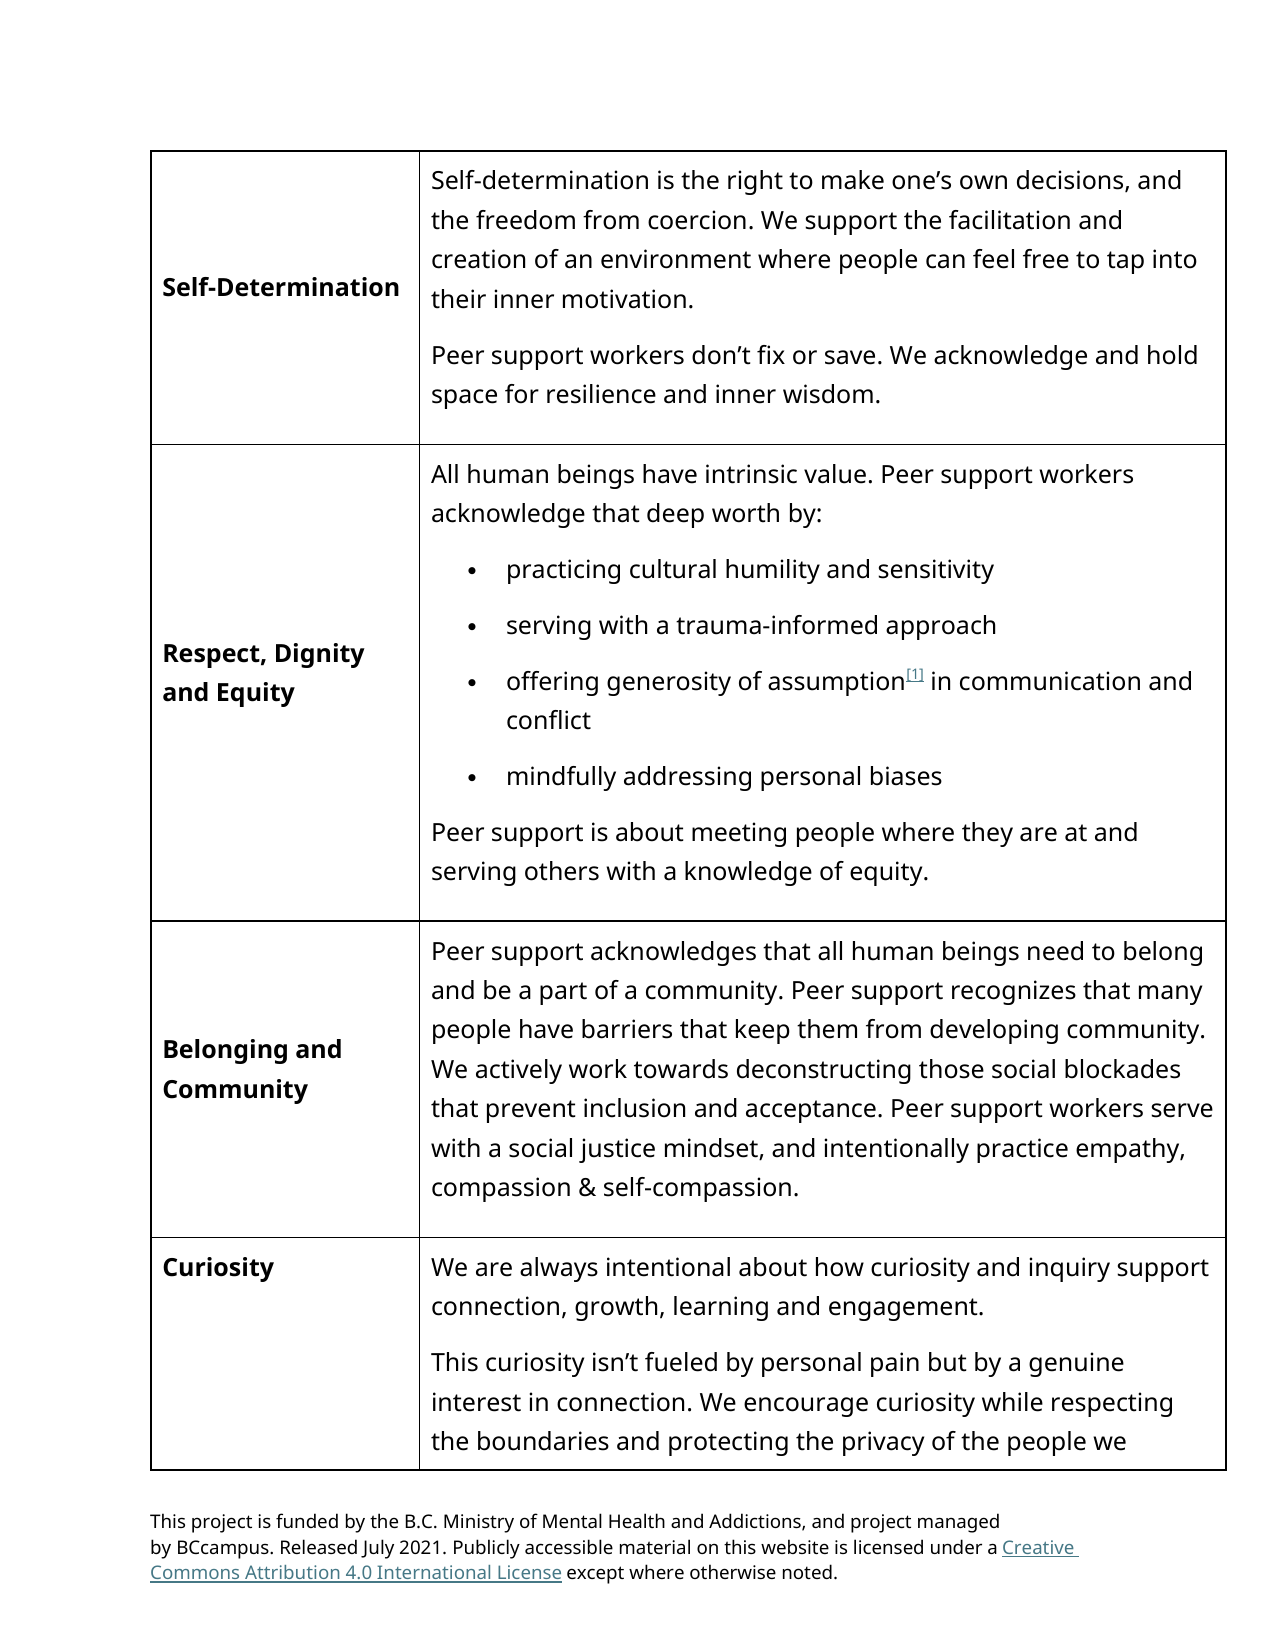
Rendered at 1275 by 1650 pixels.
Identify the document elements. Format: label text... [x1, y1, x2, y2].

table_cell Self-determination is the right to make one’s own decisions, and the freedom from coercion. We support the facilitation and creation of an environment where people can feel free to tap into their inner motivation. Peer support workers don’t fix or save. We acknowledge and hold space for resilience and inner wisdom. [420, 152, 1225, 443]
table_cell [420, 1238, 1225, 1469]
table_cell Respect, Dignity and Equity [152, 445, 419, 920]
table_cell All human beings have intrinsic value. Peer support workers acknowledge that deep worth by: practicing cultural humility and sensitivity serving with a trauma-informed approach offering generosity of assumption[1] in communication and conflict mindfully addressing personal biases Peer support is about meeting people where they are at and serving others with a knowledge of equity. [420, 445, 1225, 920]
table_cell Belonging and Community [152, 922, 419, 1237]
table_cell Curiosity [152, 1238, 419, 1469]
table_cell Peer support acknowledges that all human beings need to belong and be a part of a community. Peer support recognizes that many people have barriers that keep them from developing community. We actively work towards deconstructing those social blockades that prevent inclusion and acceptance. Peer support workers serve with a social justice mindset, and intentionally practice empathy, compassion & self-compassion. [420, 922, 1225, 1237]
table_cell Self-Determination [152, 152, 419, 443]
